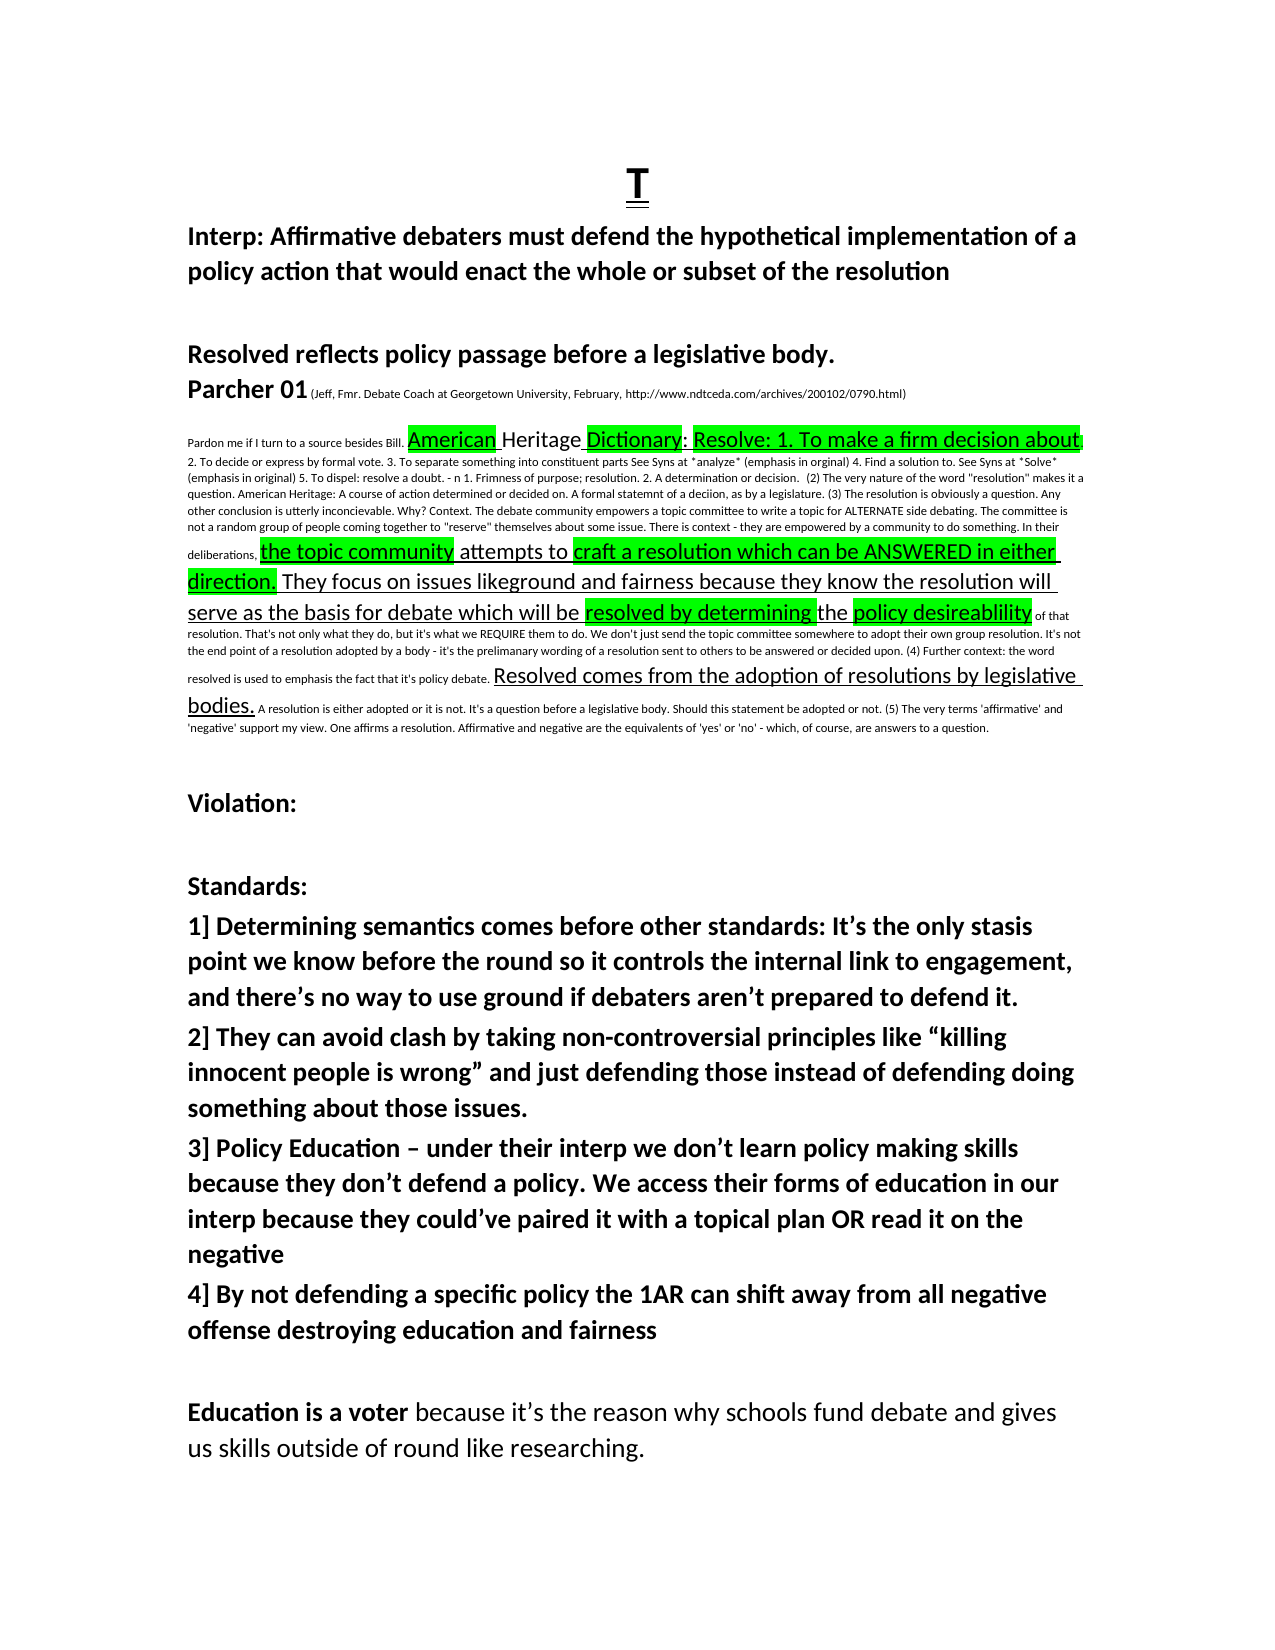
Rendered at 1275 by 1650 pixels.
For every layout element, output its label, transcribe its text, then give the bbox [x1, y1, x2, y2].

subtitle Education is a voter because it’s the reason why schools fund debate and gives us skills outside of round like researching. [187, 1396, 1087, 1464]
subtitle Standards: [187, 869, 1087, 902]
subtitle Resolved reflects policy passage before a legislative body. [187, 337, 1087, 370]
subtitle 4] By not defending a specific policy the 1AR can shift away from all negative offense destroying education and fairness [187, 1277, 1087, 1346]
subtitle T [187, 154, 1087, 210]
subtitle Violation: [187, 786, 1087, 819]
subtitle 1] Determining semantics comes before other standards: It’s the only stasis point we know before the round so it controls the internal link to engagement, and there’s no way to use ground if debaters aren’t prepared to defend it. [187, 909, 1087, 1013]
subtitle 3] Policy Education – under their interp we don’t learn policy making skills because they don’t defend a policy. We access their forms of education in our interp because they could’ve paired it with a topical plan OR read it on the negative [187, 1131, 1087, 1271]
text Parcher 01 (Jeff, Fmr. Debate Coach at Georgetown University, February, http://www.ndtceda.com/archives/200102/0790.html) [187, 372, 1087, 405]
subtitle 2] They can avoid clash by taking non-controversial principles like “killing innocent people is wrong” and just defending those instead of defending doing something about those issues. [187, 1020, 1087, 1124]
text Pardon me if I turn to a source besides Bill. American Heritage Dictionary: Resolve: 1. To make a firm decision about. 2. To decide or express by formal vote. 3. To separate something into constituent parts See Syns at *analyze* (emphasis in orginal) 4. Find a solution to. See Syns at *Solve* (emphasis in original) 5. To dispel: resolve a doubt. - n 1. Frimness of purpose; resolution. 2. A determination or decision. (2) The very nature of the word "resolution" makes it a question. American Heritage: A course of action determined or decided on. A formal statemnt of a deciion, as by a legislature. (3) The resolution is obviously a question. Any other conclusion is utterly inconcievable. Why? Context. The debate community empowers a topic committee to write a topic for ALTERNATE side debating. The committee is not a random group of people coming together to "reserve" themselves about some issue. There is context - they are empowered by a community to do something. In their deliberations, the topic community attempts to craft a resolution which can be ANSWERED in either direction. They focus on issues likeground and fairness because they know the resolution will serve as the basis for debate which will be resolved by determining the policy desireablility of that resolution. That's not only what they do, but it's what we REQUIRE them to do. We don't just send the topic committee somewhere to adopt their own group resolution. It's not the end point of a resolution adopted by a body - it's the prelimanary wording of a resolution sent to others to be answered or decided upon. (4) Further context: the word resolved is used to emphasis the fact that it's policy debate. Resolved comes from the adoption of resolutions by legislative bodies. A resolution is either adopted or it is not. It's a question before a legislative body. Should this statement be adopted or not. (5) The very terms 'affirmative' and 'negative' support my view. One affirms a resolution. Affirmative and negative are the equivalents of 'yes' or 'no' - which, of course, are answers to a question. [187, 425, 1087, 735]
subtitle Interp: Affirmative debaters must defend the hypothetical implementation of a policy action that would enact the whole or subset of the resolution [187, 219, 1087, 287]
